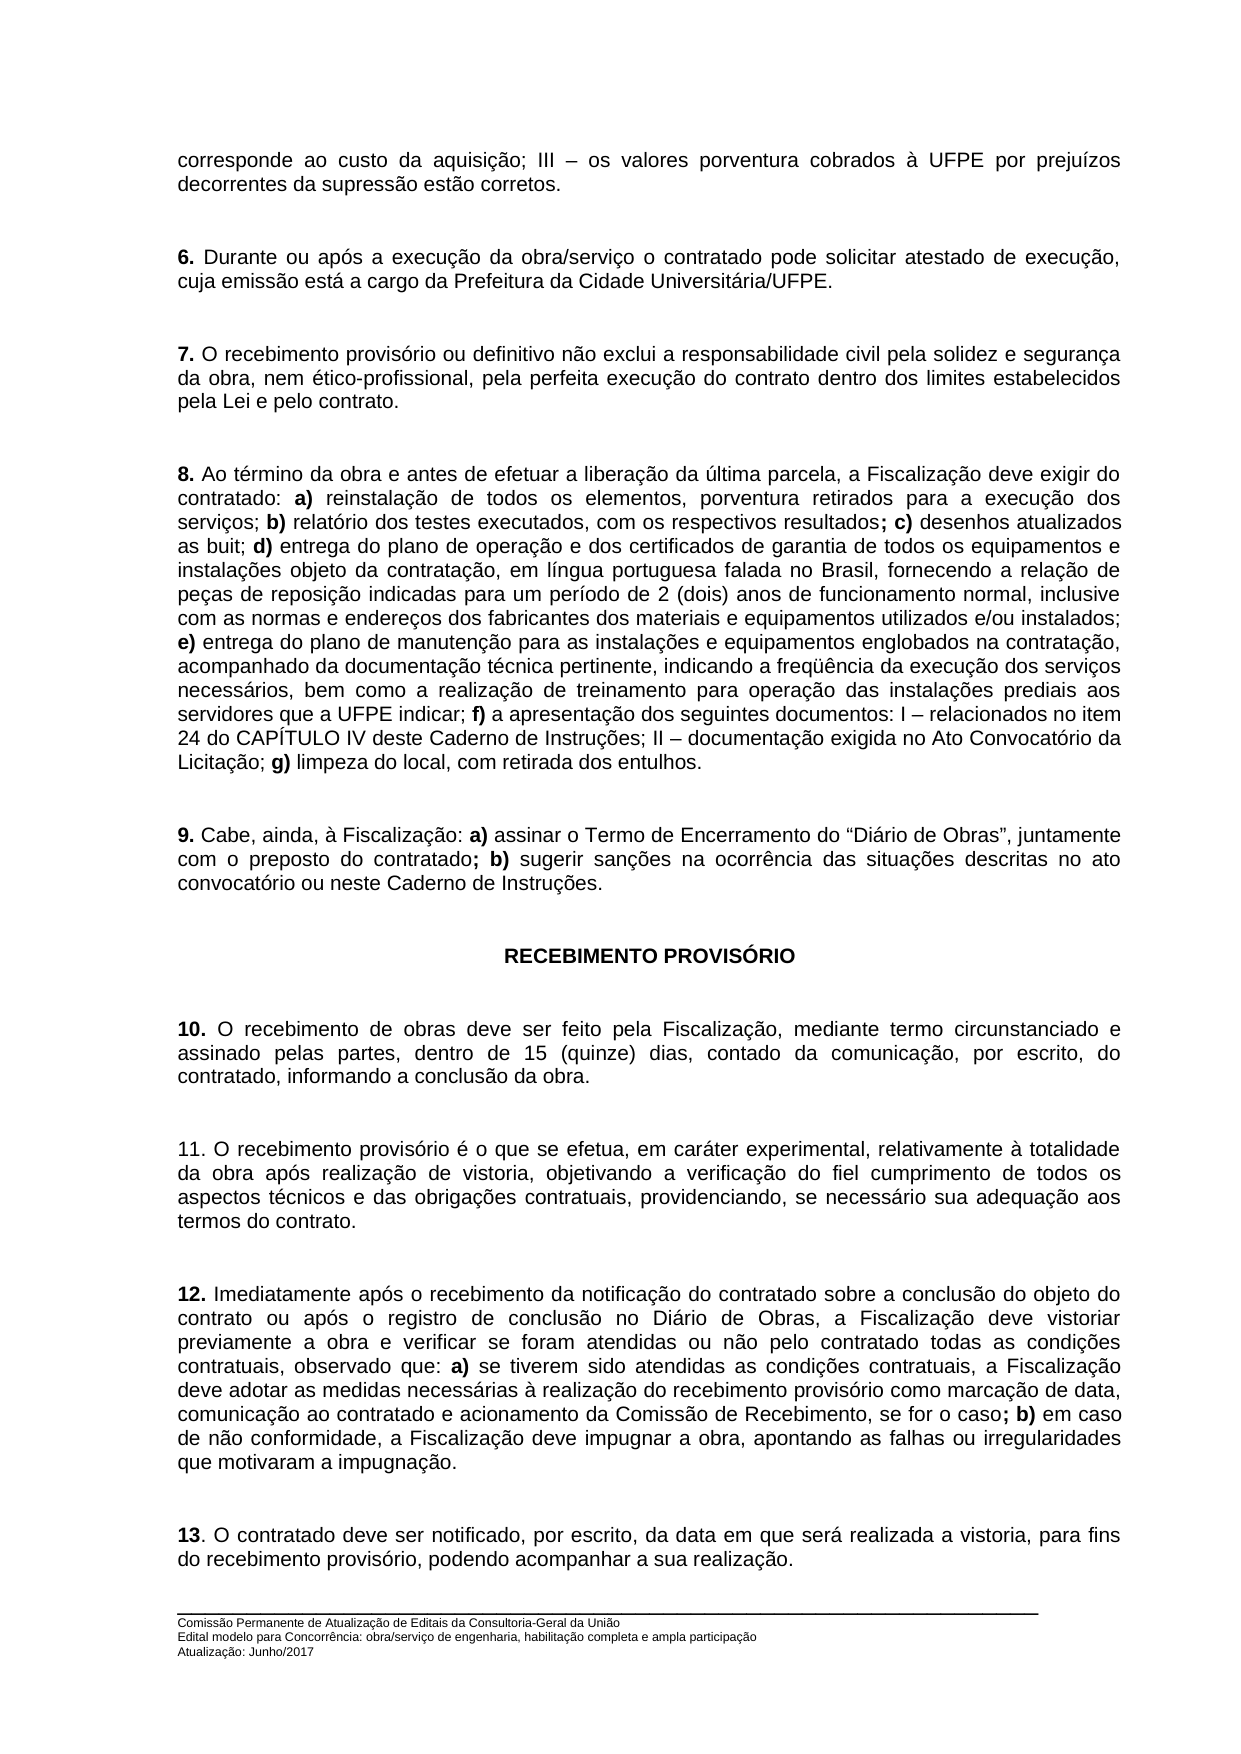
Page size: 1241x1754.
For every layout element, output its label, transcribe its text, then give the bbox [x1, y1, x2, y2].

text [177, 148, 1122, 196]
text 7. O recebimento provisório ou definitivo não exclui a responsabilidade civil pela solidez e segurança da obra, nem ético-profissional, pela perfeita execução do contrato dentro dos limites estabelecidos pela Lei e pelo contrato. [177, 341, 1122, 413]
text 8. Ao término da obra e antes de efetuar a liberação da última parcela, a Fiscalização deve exigir do contratado: a) reinstalação de todos os elementos, porventura retirados para a execução dos serviços; b) relatório dos testes executados, com os respectivos resultados; c) desenhos atualizados as buit; d) entrega do plano de operação e dos certificados de garantia de todos os equipamentos e instalações objeto da contratação, em língua portuguesa falada no Brasil, fornecendo a relação de peças de reposição indicadas para um período de 2 (dois) anos de funcionamento normal, inclusive com as normas e endereços dos fabricantes dos materiais e equipamentos utilizados e/ou instalados; e) entrega do plano de manutenção para as instalações e equipamentos englobados na contratação, acompanhado da documentação técnica pertinente, indicando a freqüência da execução dos serviços necessários, bem como a realização de treinamento para operação das instalações prediais aos servidores que a UFPE indicar; f) a apresentação dos seguintes documentos: I – relacionados no item 24 do CAPÍTULO IV deste Caderno de Instruções; II – documentação exigida no Ato Convocatório da Licitação; g) limpeza do local, com retirada dos entulhos. [177, 462, 1122, 774]
text 13. O contratado deve ser notificado, por escrito, da data em que será realizada a vistoria, para fins do recebimento provisório, podendo acompanhar a sua realização. [177, 1523, 1122, 1571]
text 6. Durante ou após a execução da obra/serviço o contratado pode solicitar atestado de execução, cuja emissão está a cargo da Prefeitura da Cidade Universitária/UFPE. [177, 244, 1122, 292]
text 11. O recebimento provisório é o que se efetua, em caráter experimental, relativamente à totalidade da obra após realização de vistoria, objetivando a verificação do fiel cumprimento de todos os aspectos técnicos e das obrigações contratuais, providenciando, se necessário sua adequação aos termos do contrato. [177, 1137, 1122, 1233]
text 9. Cabe, ainda, à Fiscalização: a) assinar o Termo de Encerramento do “Diário de Obras”, juntamente com o preposto do contratado; b) sugerir sanções na ocorrência das situações descritas no ato convocatório ou neste Caderno de Instruções. [177, 823, 1122, 894]
text RECEBIMENTO PROVISÓRIO [177, 943, 1122, 967]
text 12. Imediatamente após o recebimento da notificação do contratado sobre a conclusão do objeto do contrato ou após o registro de conclusão no Diário de Obras, a Fiscalização deve vistoriar previamente a obra e verificar se foram atendidas ou não pelo contratado todas as condições contratuais, observado que: a) se tiverem sido atendidas as condições contratuais, a Fiscalização deve adotar as medidas necessárias à realização do recebimento provisório como marcação de data, comunicação ao contratado e acionamento da Comissão de Recebimento, se for o caso; b) em caso de não conformidade, a Fiscalização deve impugnar a obra, apontando as falhas ou irregularidades que motivaram a impugnação. [177, 1282, 1122, 1474]
text 10. O recebimento de obras deve ser feito pela Fiscalização, mediante termo circunstanciado e assinado pelas partes, dentro de 15 (quinze) dias, contado da comunicação, por escrito, do contratado, informando a conclusão da obra. [177, 1016, 1122, 1088]
